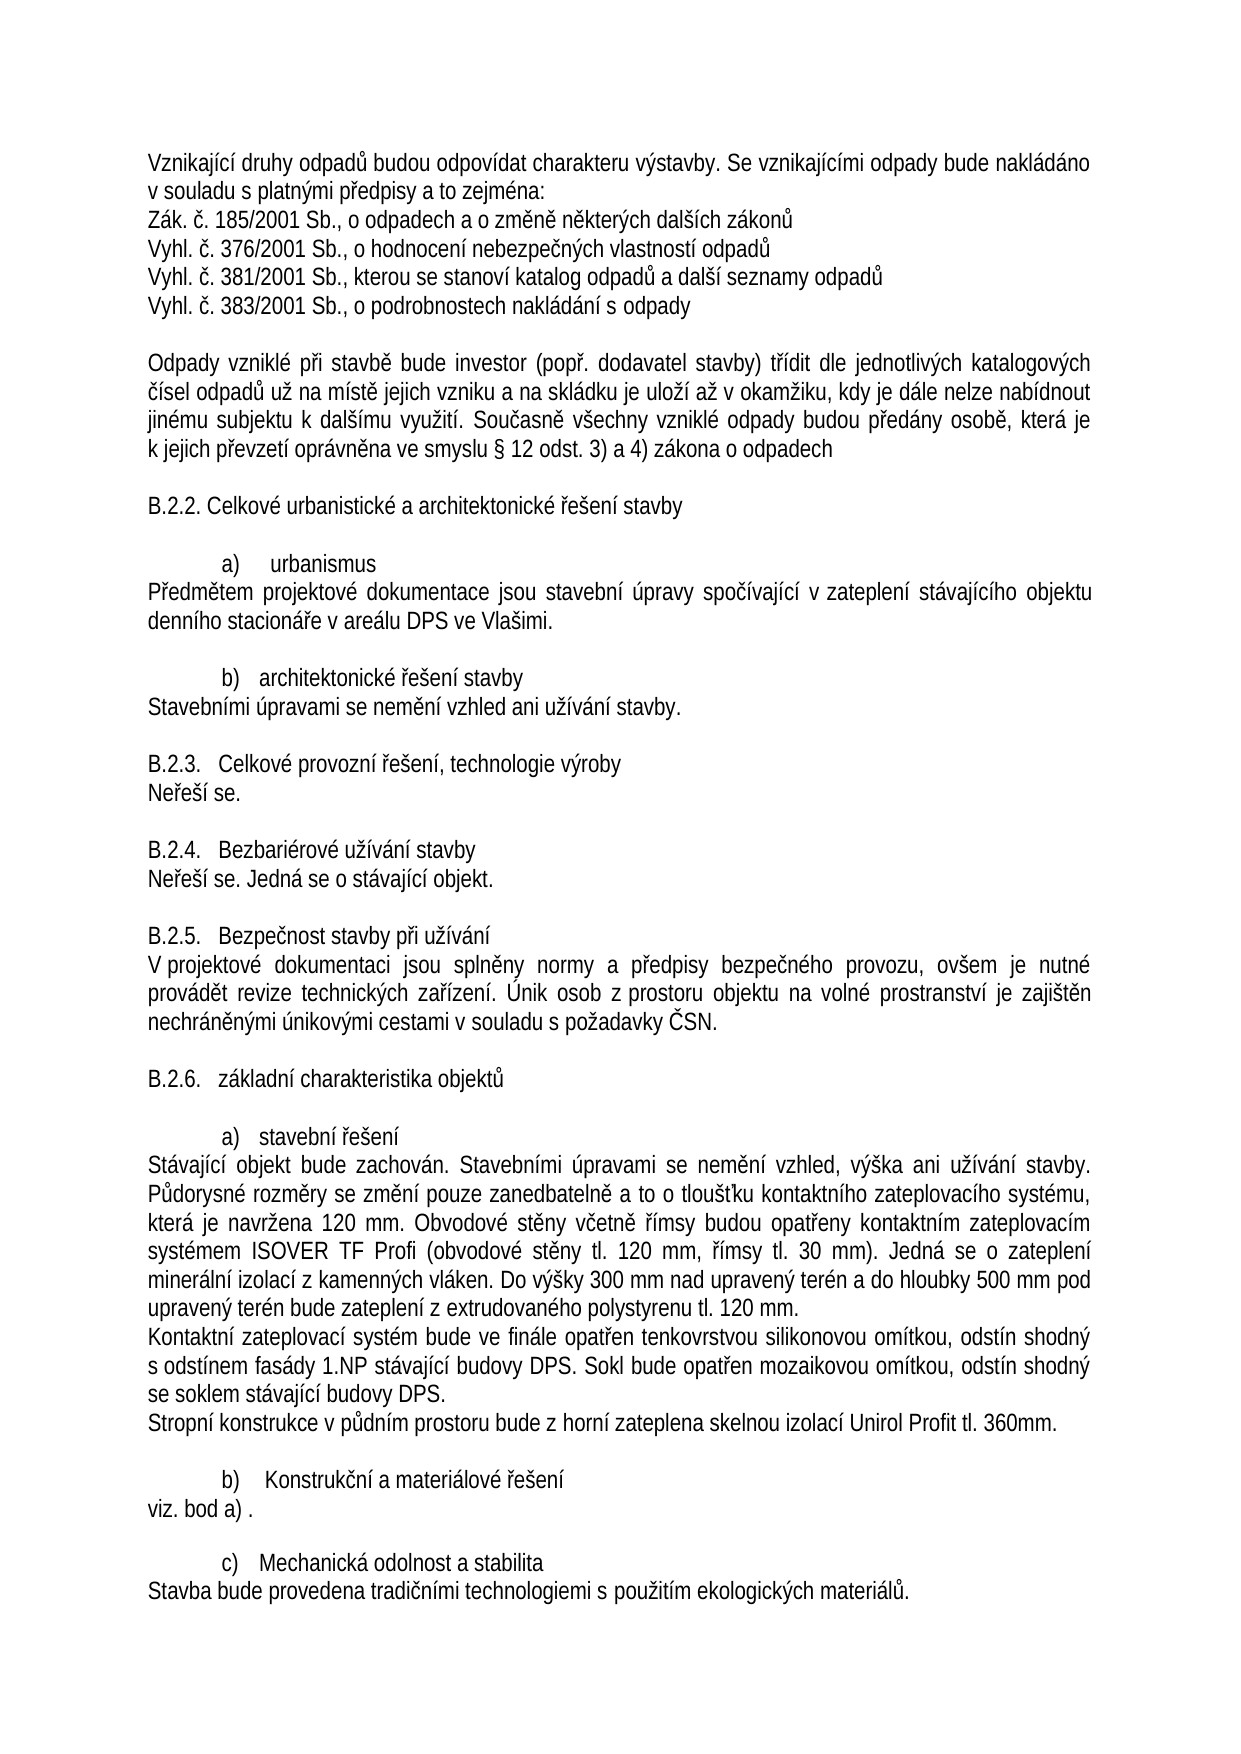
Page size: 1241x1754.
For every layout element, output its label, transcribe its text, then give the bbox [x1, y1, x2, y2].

text B.2.4. Bezbariérové užívání stavby [148, 835, 1093, 864]
text Stropní konstrukce v půdním prostoru bude z horní zateplena skelnou izolací Unirol Profit tl. 360mm. [148, 1408, 1093, 1437]
text Neřeší se. [148, 778, 1093, 806]
text Kontaktní zateplovací systém bude ve finále opatřen tenkovrstvou silikonovou omítkou, odstín shodný s odstínem fasády 1.NP stávající budovy DPS. Sokl bude opatřen mozaikovou omítkou, odstín shodný se soklem stávající budovy DPS. [148, 1322, 1093, 1408]
text Předmětem projektové dokumentace jsou stavební úpravy spočívající v zateplení stávajícího objektu denního stacionáře v areálu DPS ve Vlašimi. [148, 577, 1093, 634]
list Konstrukční a materiálové řešení [221, 1465, 1093, 1494]
list stavební řešení [221, 1122, 1093, 1150]
text Stávající objekt bude zachován. Stavebními úpravami se nemění vzhled, výška ani užívání stavby. Půdorysné rozměry se změní pouze zanedbatelně a to o tloušťku kontaktního zateplovacího systému, která je navržena 120 mm. Obvodové stěny včetně římsy budou opatřeny kontaktním zateplovacím systémem ISOVER TF Profi (obvodové stěny tl. 120 mm, římsy tl. 30 mm). Jedná se o zateplení minerální izolací z kamenných vláken. Do výšky 300 mm nad upravený terén a do hloubky 500 mm pod upravený terén bude zateplení z extrudovaného polystyrenu tl. 120 mm. [148, 1150, 1093, 1322]
text Stavebními úpravami se nemění vzhled ani užívání stavby. [148, 692, 1093, 721]
text Vyhl. č. 381/2001 Sb., kterou se stanoví katalog odpadů a další seznamy odpadů [148, 262, 1093, 291]
text B.2.2. Celkové urbanistické a architektonické řešení stavby [148, 491, 1093, 520]
text B.2.3. Celkové provozní řešení, technologie výroby [148, 749, 1093, 778]
list architektonické řešení stavby [221, 663, 1093, 692]
text Vyhl. č. 383/2001 Sb., o podrobnostech nakládání s odpady [148, 291, 1093, 319]
list urbanismus [221, 549, 1093, 577]
text Zák. č. 185/2001 Sb., o odpadech a o změně některých dalších zákonů [148, 205, 1093, 233]
list Mechanická odolnost a stabilita [221, 1548, 1093, 1576]
text Neřeší se. Jedná se o stávající objekt. [148, 864, 1093, 892]
text Odpady vzniklé při stavbě bude investor (popř. dodavatel stavby) třídit dle jednotlivých katalogových čísel odpadů už na místě jejich vzniku a na skládku je uloží až v okamžiku, kdy je dále nelze nabídnout jinému subjektu k dalšímu využití. Současně všechny vzniklé odpady budou předány osobě, která je k jejich převzetí oprávněna ve smyslu § 12 odst. 3) a 4) zákona o odpadech [148, 348, 1093, 463]
text B.2.5. Bezpečnost stavby při užívání [148, 921, 1093, 950]
text V projektové dokumentaci jsou splněny normy a předpisy bezpečného provozu, ovšem je nutné provádět revize technických zařízení. Únik osob z prostoru objektu na volné prostranství je zajištěn nechráněnými únikovými cestami v souladu s požadavky ČSN. [148, 950, 1093, 1036]
text Stavba bude provedena tradičními technologiemi s použitím ekologických materiálů. [148, 1576, 1093, 1605]
text viz. bod a) . [148, 1494, 1093, 1523]
text B.2.6. základní charakteristika objektů [148, 1064, 1093, 1093]
text Vznikající druhy odpadů budou odpovídat charakteru výstavby. Se vznikajícími odpady bude nakládáno v souladu s platnými předpisy a to zejména: [148, 148, 1093, 205]
text Vyhl. č. 376/2001 Sb., o hodnocení nebezpečných vlastností odpadů [148, 233, 1093, 262]
